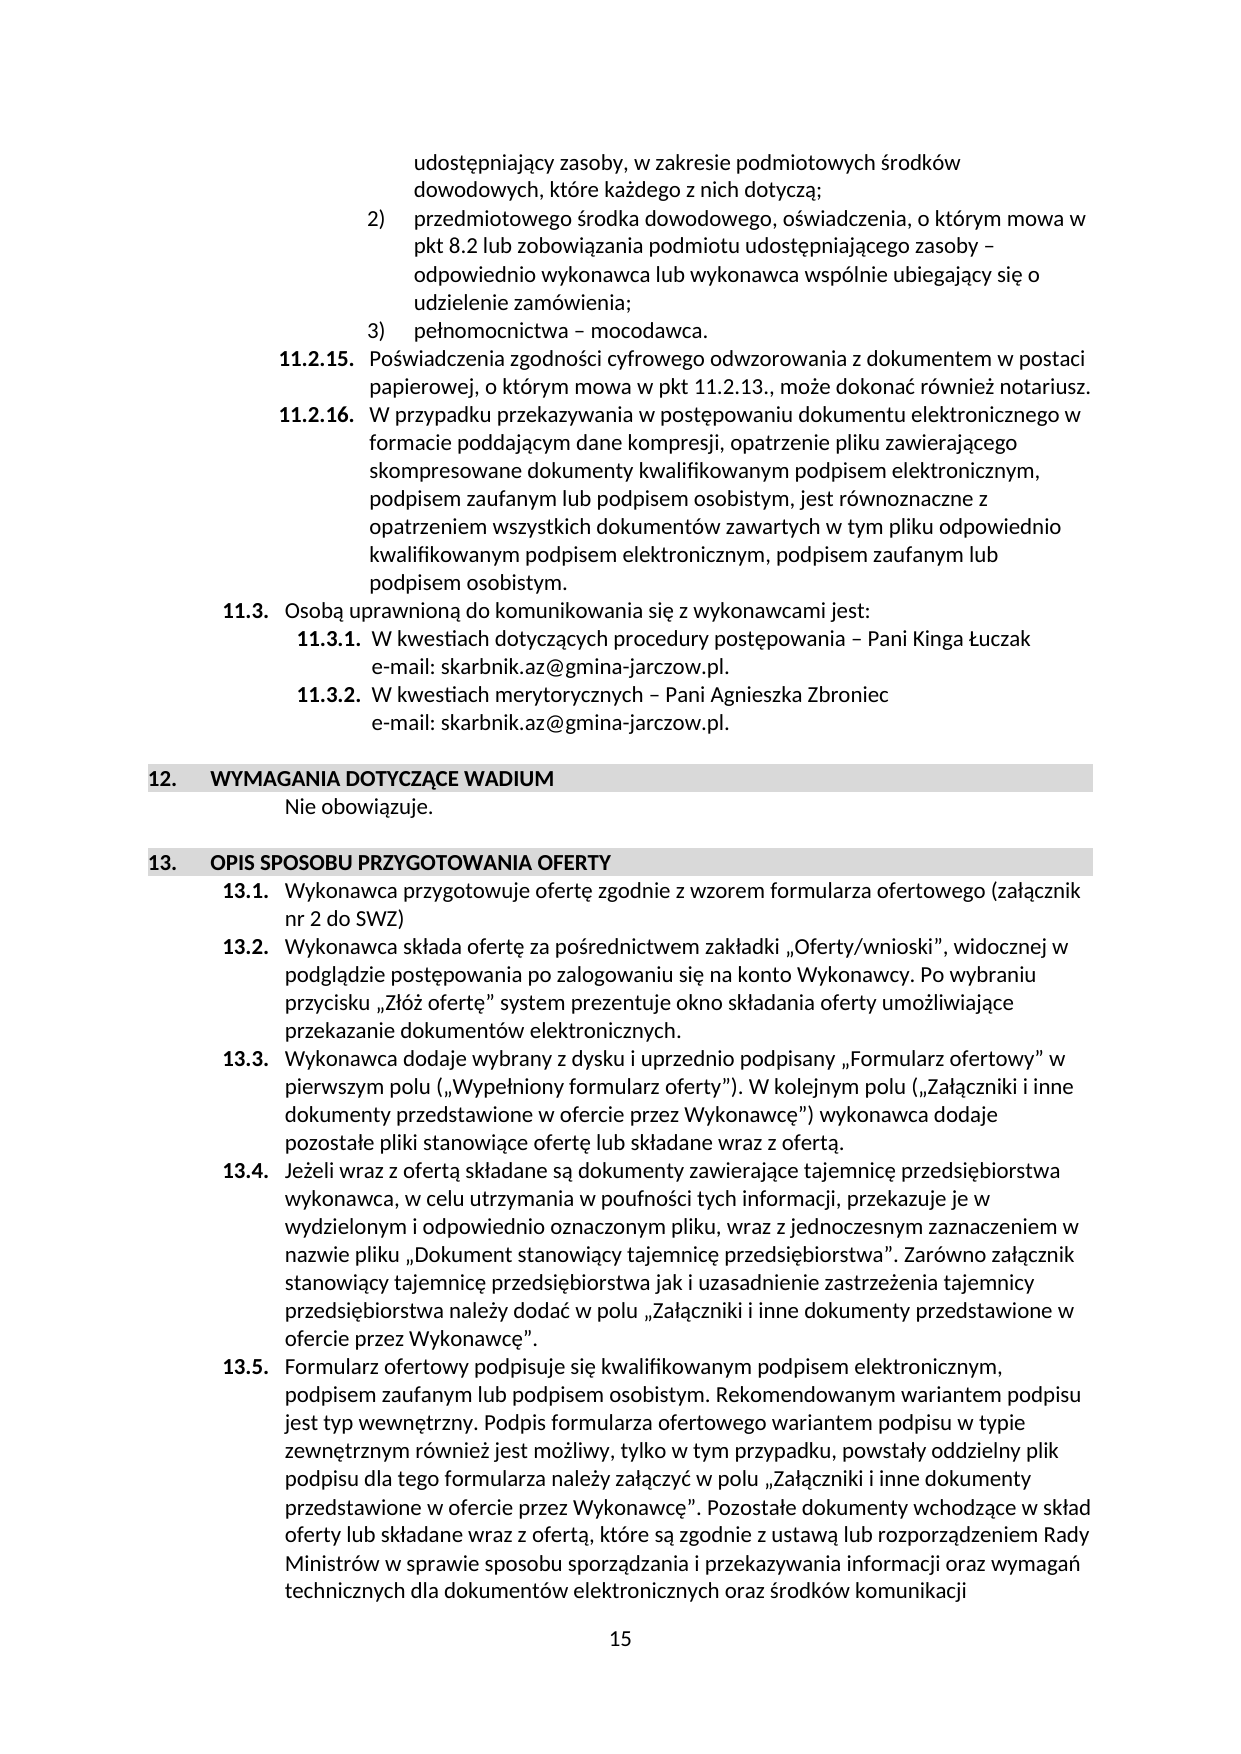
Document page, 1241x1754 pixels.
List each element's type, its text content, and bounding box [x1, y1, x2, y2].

list W kwestiach dotyczących procedury postępowania – Pani Kinga Łuczak e-mail: skarbnik.az@gmina-jarczow.pl. [296, 624, 1093, 680]
list Poświadczenia zgodności cyfrowego odwzorowania z dokumentem w postaci papierowej, o którym mowa w pkt 11.2.13., może dokonać również notariusz. [278, 344, 1093, 400]
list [367, 148, 1093, 204]
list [222, 1352, 1093, 1605]
list W przypadku przekazywania w postępowaniu dokumentu elektronicznego w formacie poddającym dane kompresji, opatrzenie pliku zawierającego skompresowane dokumenty kwalifikowanym podpisem elektronicznym, podpisem zaufanym lub podpisem osobistym, jest równoznaczne z opatrzeniem wszystkich dokumentów zawartych w tym pliku odpowiednio kwalifikowanym podpisem elektronicznym, podpisem zaufanym lub podpisem osobistym. [278, 400, 1093, 596]
list Wykonawca dodaje wybrany z dysku i uprzednio podpisany „Formularz ofertowy” w pierwszym polu („Wypełniony formularz oferty”). W kolejnym polu („Załączniki i inne dokumenty przedstawione w ofercie przez Wykonawcę”) wykonawca dodaje pozostałe pliki stanowiące ofertę lub składane wraz z ofertą. [222, 1044, 1093, 1156]
list Osobą uprawnioną do komunikowania się z wykonawcami jest: [222, 596, 1093, 624]
list Wykonawca przygotowuje ofertę zgodnie z wzorem formularza ofertowego (załącznik nr 2 do SWZ) [222, 876, 1093, 932]
text Nie obowiązuje. [284, 792, 1093, 820]
list OPIS SPOSOBU PRZYGOTOWANIA OFERTY [148, 848, 1093, 876]
list WYMAGANIA DOTYCZĄCE WADIUM [148, 764, 1093, 792]
list Wykonawca składa ofertę za pośrednictwem zakładki „Oferty/wnioski”, widocznej w podglądzie postępowania po zalogowaniu się na konto Wykonawcy. Po wybraniu przycisku „Złóż ofertę” system prezentuje okno składania oferty umożliwiające przekazanie dokumentów elektronicznych. [222, 932, 1093, 1044]
list pełnomocnictwa – mocodawca. [367, 316, 1093, 344]
text e-mail: skarbnik.az@gmina-jarczow.pl. [371, 708, 1093, 736]
list W kwestiach merytorycznych – Pani Agnieszka Zbroniec [296, 680, 1093, 708]
list przedmiotowego środka dowodowego, oświadczenia, o którym mowa w pkt 8.2 lub zobowiązania podmiotu udostępniającego zasoby – odpowiednio wykonawca lub wykonawca wspólnie ubiegający się o udzielenie zamówienia; [367, 204, 1093, 316]
list Jeżeli wraz z ofertą składane są dokumenty zawierające tajemnicę przedsiębiorstwa wykonawca, w celu utrzymania w poufności tych informacji, przekazuje je w wydzielonym i odpowiednio oznaczonym pliku, wraz z jednoczesnym zaznaczeniem w nazwie pliku „Dokument stanowiący tajemnicę przedsiębiorstwa”. Zarówno załącznik stanowiący tajemnicę przedsiębiorstwa jak i uzasadnienie zastrzeżenia tajemnicy przedsiębiorstwa należy dodać w polu „Załączniki i inne dokumenty przedstawione w ofercie przez Wykonawcę”. [222, 1156, 1093, 1352]
